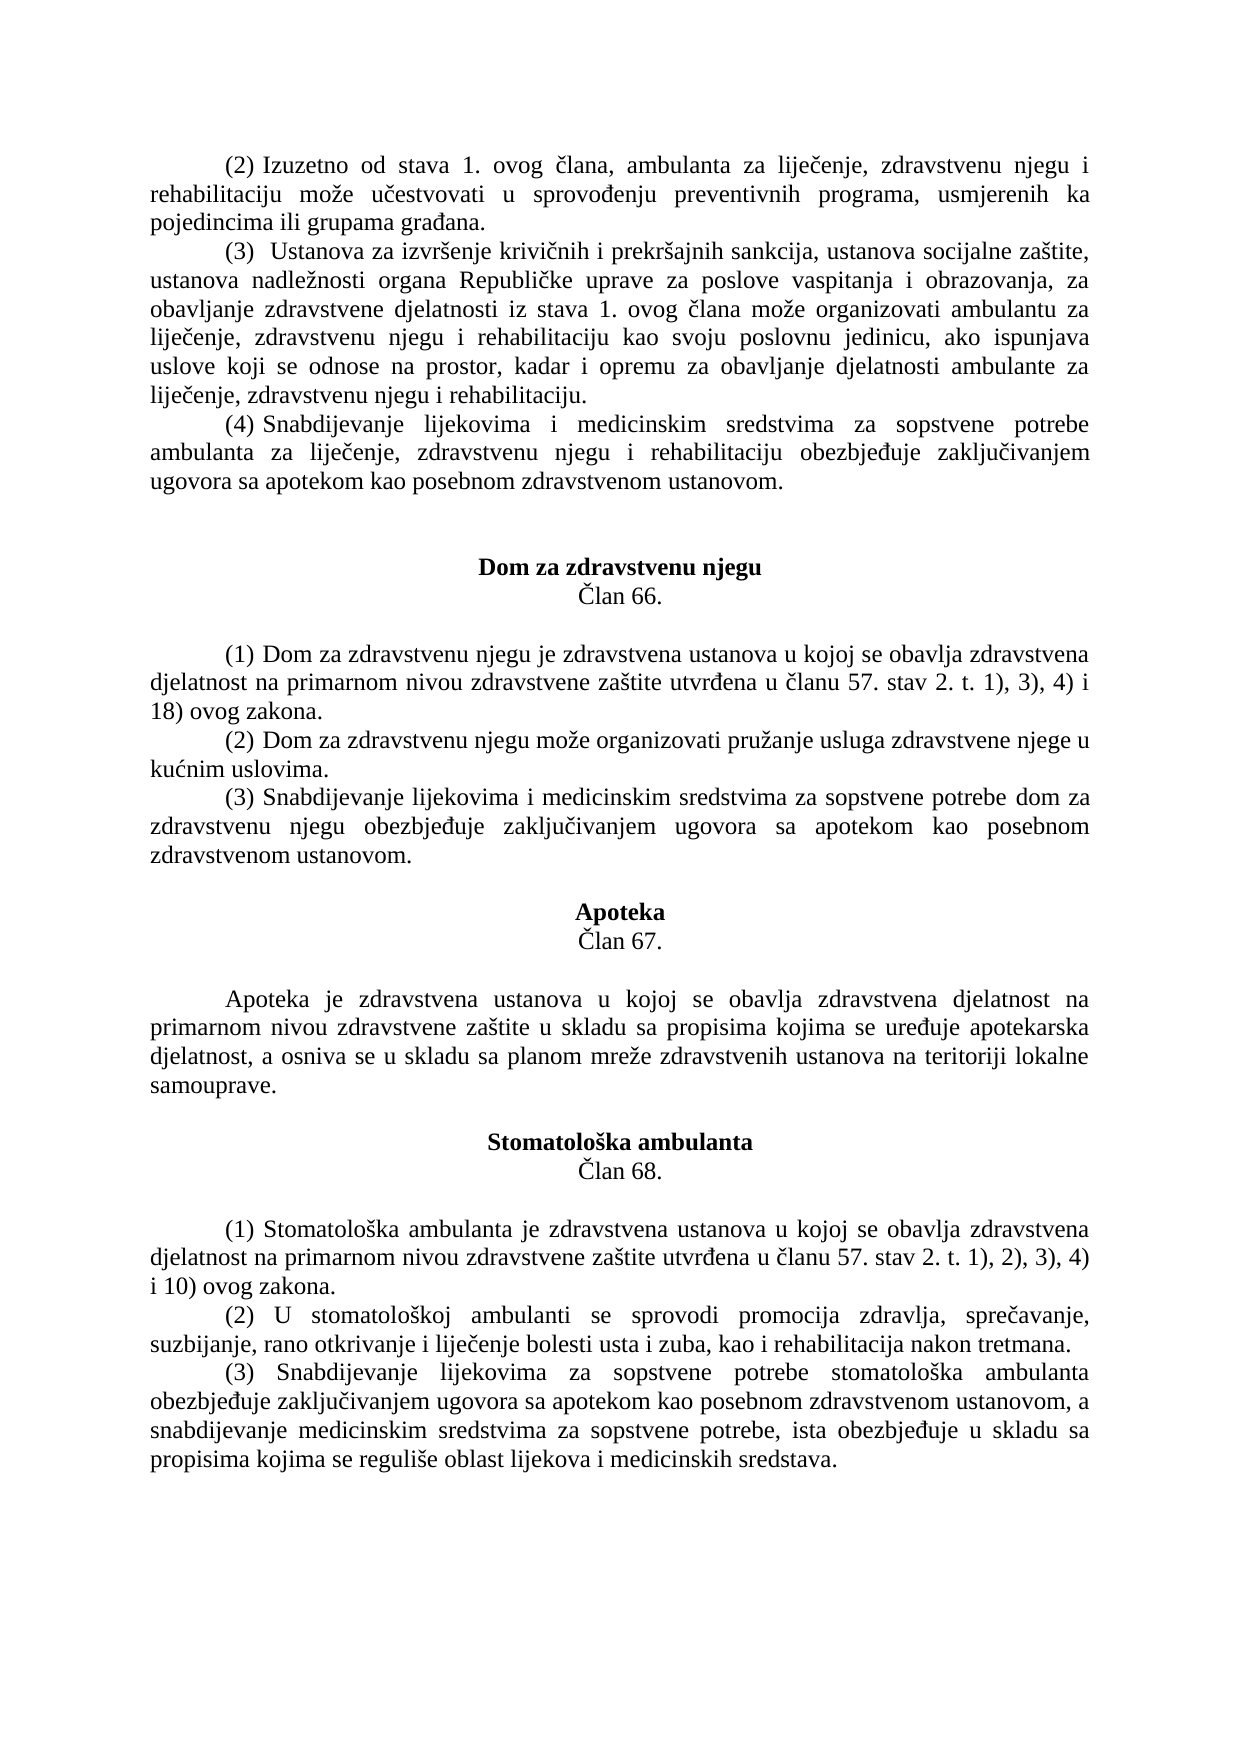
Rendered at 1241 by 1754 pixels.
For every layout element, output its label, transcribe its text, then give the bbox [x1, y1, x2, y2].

text Dom za zdravstvenu njegu [150, 552, 1090, 581]
list Snabdijevanje lijekovima i medicinskim sredstvima za sopstvene potrebe dom za zdravstvenu njegu obezbjeđuje zaključivanjem ugovora sa apotekom kao posebnom zdravstvenom ustanovom. [150, 782, 1090, 869]
list Ustanova za izvršenje krivičnih i prekršajnih sankcija, ustanova socijalne zaštite, ustanova nadležnosti organa Republičke uprave za poslove vaspitanja i obrazovanja, za obavljanje zdravstvene djelatnosti iz stava 1. ovog člana može organizovati ambulantu za liječenje, zdravstvenu njegu i rehabilitaciju kao svoju poslovnu jedinicu, ako ispunjava uslove koji se odnose na prostor, kadar i opremu za obavljanje djelatnosti ambulante za liječenje, zdravstvenu njegu i rehabilitaciju. [150, 322, 1090, 409]
text Član 68. [150, 1156, 1090, 1185]
list Ustanova za izvršenje krivičnih i prekršajnih sankcija, ustanova socijalne zaštite, ustanova nadležnosti organa Republičke uprave za poslove vaspitanja i obrazovanja, za obavljanje zdravstvene djelatnosti iz stava 1. ovog člana može organizovati ambulantu za liječenje, zdravstvenu njegu i rehabilitaciju kao svoju poslovnu jedinicu, ako ispunjava uslove koji se odnose na prostor, kadar i opremu za obavljanje djelatnosti ambulante za liječenje, zdravstvenu njegu i rehabilitaciju. [150, 236, 1090, 294]
list Dom za zdravstvenu njegu može organizovati pružanje usluga zdravstvene njege u kućnim uslovima. [150, 725, 1090, 782]
text (1) Stomatološka ambulanta je zdravstvena ustanova u kojoj se obavlja zdravstvena djelatnost na primarnom nivou zdravstvene zaštite utvrđena u članu 57. stav 2. t. 1), 2), 3), 4) i 10) ovog zakona. [150, 1214, 1090, 1300]
list Snabdijevanje lijekovima i medicinskim sredstvima za sopstvene potrebe ambulanta za liječenje, zdravstvenu njegu i rehabilitaciju obezbjeđuje zaključivanjem ugovora sa apotekom kao posebnom zdravstvenom ustanovom. [150, 409, 1090, 495]
text Član 67. [150, 926, 1090, 955]
text (3) Snabdijevanje lijekovima za sopstvene potrebe stomatološka ambulanta obezbjeđuje zaključivanjem ugovora sa apotekom kao posebnom zdravstvenom ustanovom, a snabdijevanje medicinskim sredstvima za sopstvene potrebe, ista obezbjeđuje u skladu sa propisima kojima se reguliše oblast lijekova i medicinskih sredstava. [150, 1357, 1090, 1472]
text Apoteka [150, 897, 1090, 926]
text Stomatološka ambulanta [150, 1127, 1090, 1156]
list Izuzetno od stava 1. ovog člana, ambulanta za liječenje, zdravstvenu njegu i rehabilitaciju može učestvovati u sprovođenju preventivnih programa, usmjerenih ka pojedincima ili grupama građana. [150, 150, 1090, 236]
text (2) U stomatološkoj ambulanti se sprovodi promocija zdravlja, sprečavanje, suzbijanje, rano otkrivanje i liječenje bolesti usta i zuba, kao i rehabilitacija nakon tretmana. [150, 1300, 1090, 1357]
text Član 66. [150, 581, 1090, 610]
list Dom za zdravstvenu njegu je zdravstvena ustanova u kojoj se obavlja zdravstvena djelatnost na primarnom nivou zdravstvene zaštite utvrđena u članu 57. stav 2. t. 1), 3), 4) i 18) ovog zakona. [150, 639, 1090, 725]
text Apoteka je zdravstvena ustanova u kojoj se obavlja zdravstvena djelatnost na primarnom nivou zdravstvene zaštite u skladu sa propisima kojima se uređuje apotekarska djelatnost, a osniva se u skladu sa planom mreže zdravstvenih ustanova na teritoriji lokalne samouprave. [150, 984, 1090, 1099]
